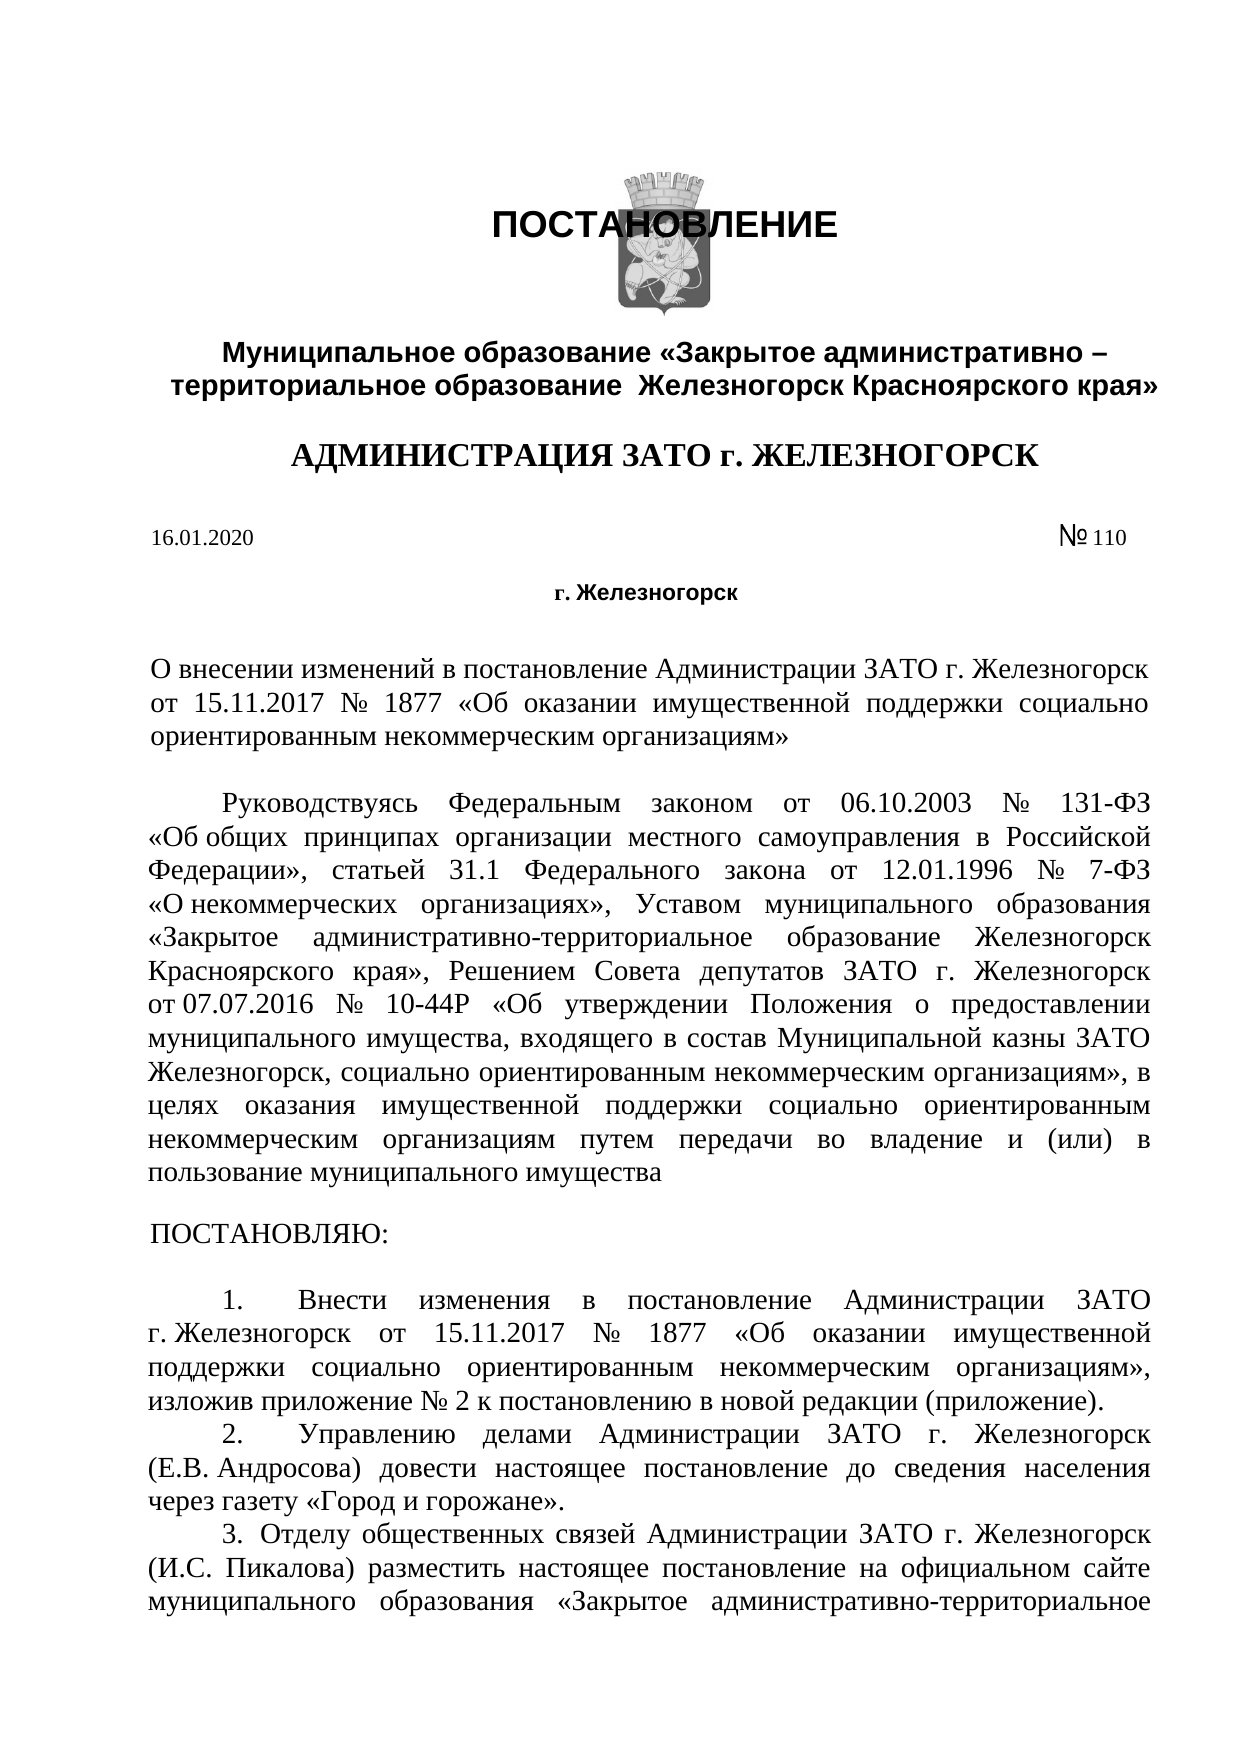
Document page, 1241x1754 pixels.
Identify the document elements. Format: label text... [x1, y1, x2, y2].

text ПОСТАНОВЛЕНИЕ [149, 202, 1180, 245]
text 16.01.2020 110 [151, 524, 1171, 551]
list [148, 1517, 1152, 1617]
text Руководствуясь Федеральным законом от 06.10.2003 № 131-ФЗ «Об общих принципах организации местного самоуправления в Российской Федерации», статьей 31.1 Федерального закона от 12.01.1996 № 7-ФЗ «О некоммерческих организациях», Уставом муниципального образования «Закрытое административно-территориальное образование Железногорск Красноярского края», Решением Совета депутатов ЗАТО г. Железногорск от 07.07.2016 № 10-44Р «Об утверждении Положения о предоставлении муниципального имущества, входящего в состав Муниципальной казны ЗАТО Железногорск, социально ориентированным некоммерческим организациям», в целях оказания имущественной поддержки социально ориентированным некоммерческим организациям путем передачи во владение и (или) в пользование муниципального имущества [148, 785, 1152, 1188]
list Управлению делами Администрации ЗАТО г. Железногорск (Е.В. Андросова) довести настоящее постановление до сведения населения через газету «Город и горожане». [148, 1416, 1152, 1517]
subtitle АДМИНИСТРАЦИЯ ЗАТО г. ЖЕЛЕЗНОГОРСК [149, 436, 1180, 474]
text г. Железногорск [121, 579, 1171, 606]
text О внесении изменений в постановление Администрации ЗАТО г. Железногорск от 15.11.2017 № 1877 «Об оказании имущественной поддержки социально ориентированным некоммерческим организациям» [150, 651, 1149, 752]
list Внести изменения в постановление Администрации ЗАТО г. Железногорск от 15.11.2017 № 1877 «Об оказании имущественной поддержки социально ориентированным некоммерческим организациям», изложив приложение № 2 к постановлению в новой редакции (приложение). [148, 1282, 1152, 1416]
text Муниципальное образование «Закрытое административно – территориальное образование Железногорск Красноярского края» [149, 335, 1180, 402]
text ПОСТАНОВЛЯЮ: [150, 1221, 1152, 1249]
